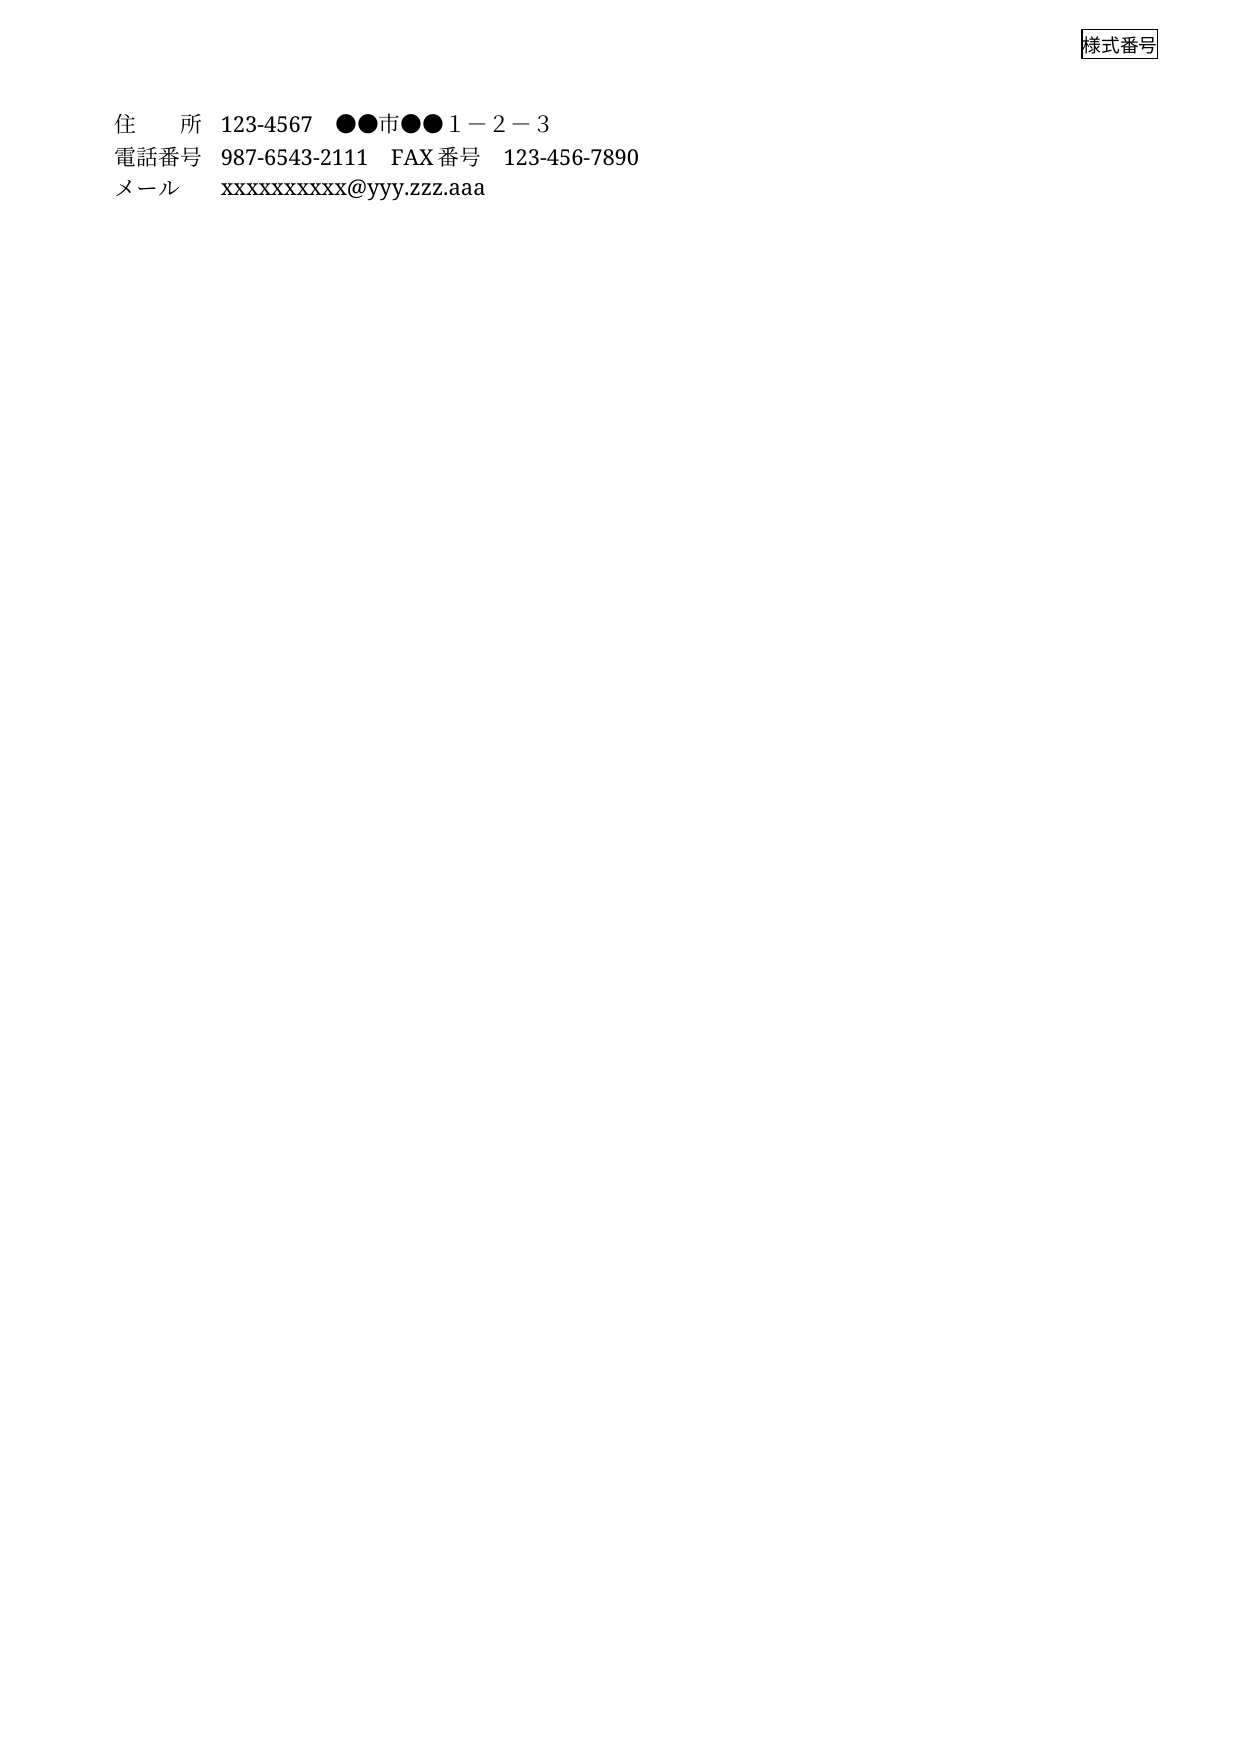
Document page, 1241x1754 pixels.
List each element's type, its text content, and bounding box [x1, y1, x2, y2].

table_cell 123-4567 ●●市●●１－２－３ [221, 106, 1107, 139]
table_cell 電話番号 メール [103, 139, 221, 203]
table_cell 987-6543-2111 FAX番号 123-456-7890 xxxxxxxxxx@yyy.zzz.aaa [221, 139, 1107, 203]
table_cell 住 所 [103, 106, 221, 139]
